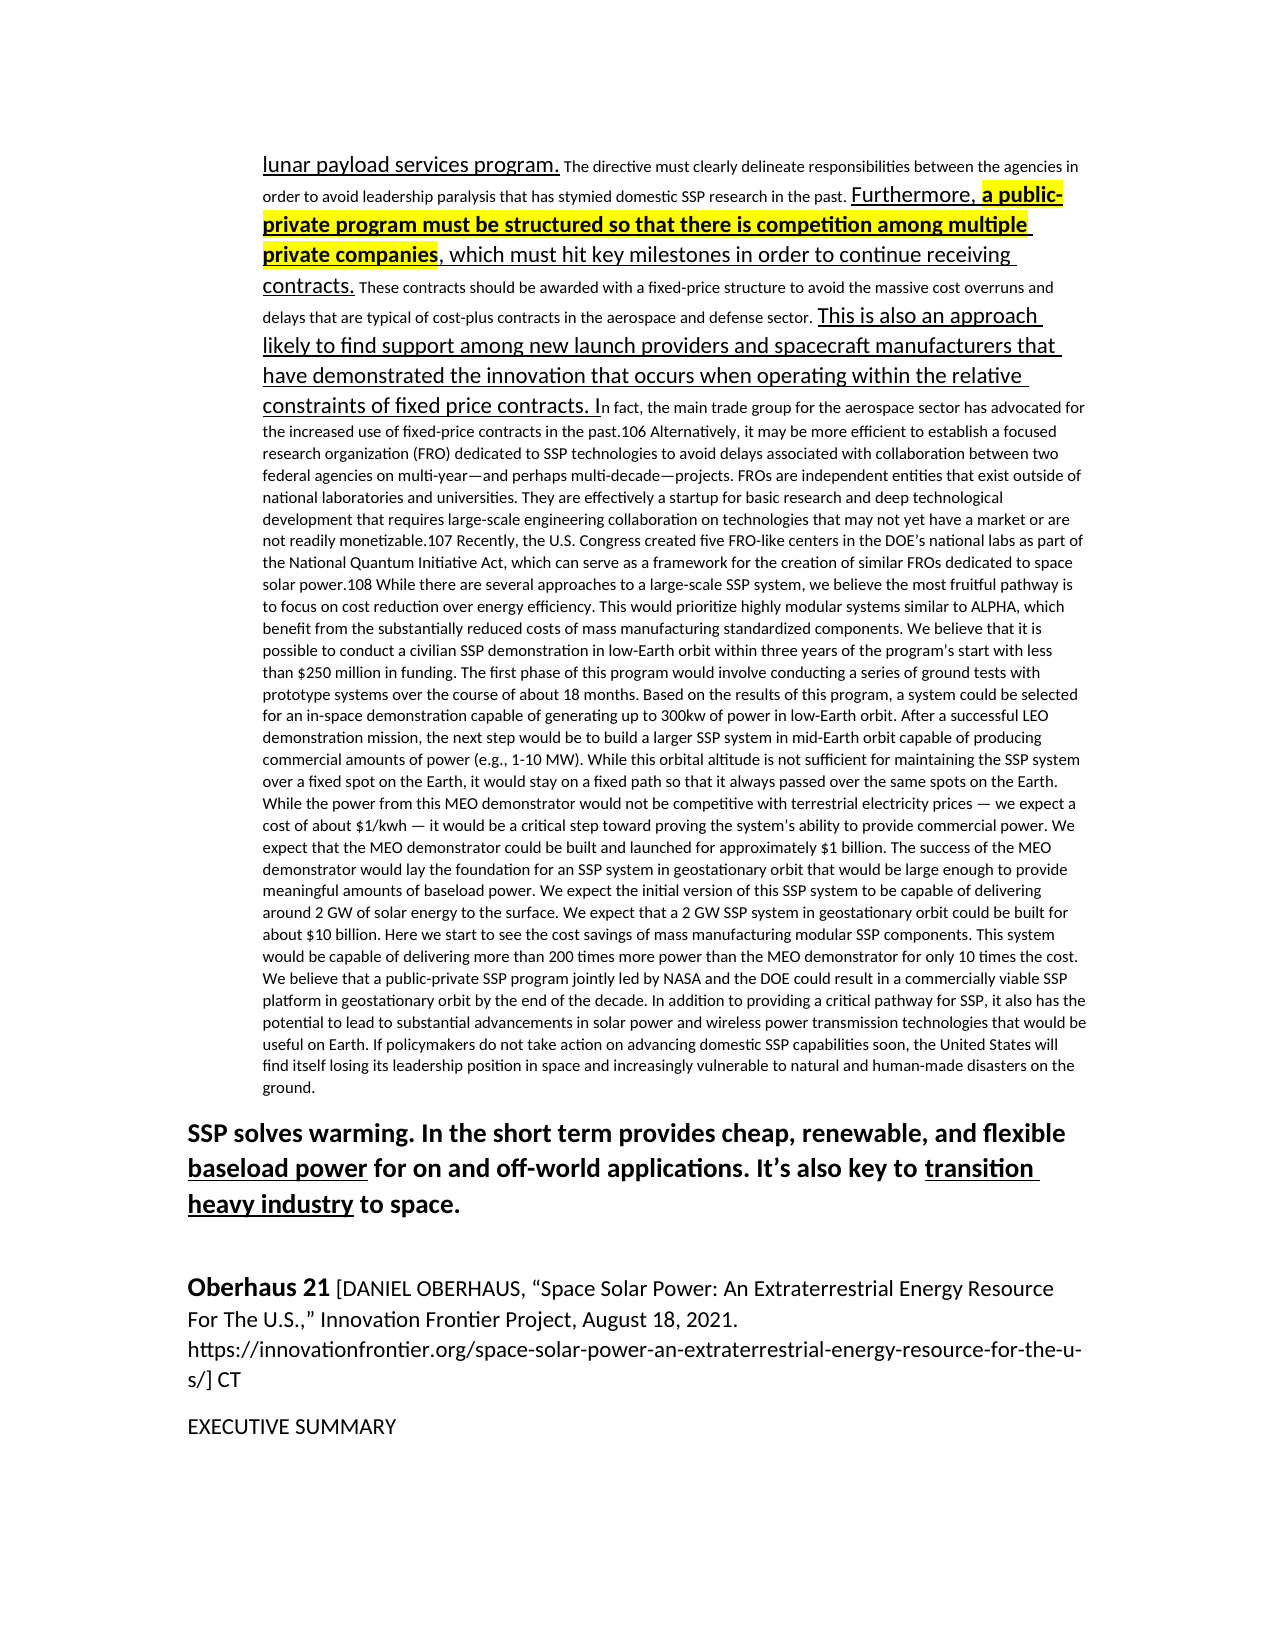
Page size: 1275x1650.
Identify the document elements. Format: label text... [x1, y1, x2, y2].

text Oberhaus 21 [DANIEL OBERHAUS, “Space Solar Power: An Extraterrestrial Energy Resource For The U.S.,” Innovation Frontier Project, August 18, 2021. https://innovationfrontier.org/space-solar-power-an-extraterrestrial-energy-resource-for-the-u-s/] CT [187, 1270, 1087, 1393]
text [262, 150, 1087, 1098]
text EXECUTIVE SUMMARY [187, 1412, 1087, 1440]
subtitle SSP solves warming. In the short term provides cheap, renewable, and flexible baseload power for on and off-world applications. It’s also key to transition heavy industry to space. [187, 1116, 1087, 1220]
